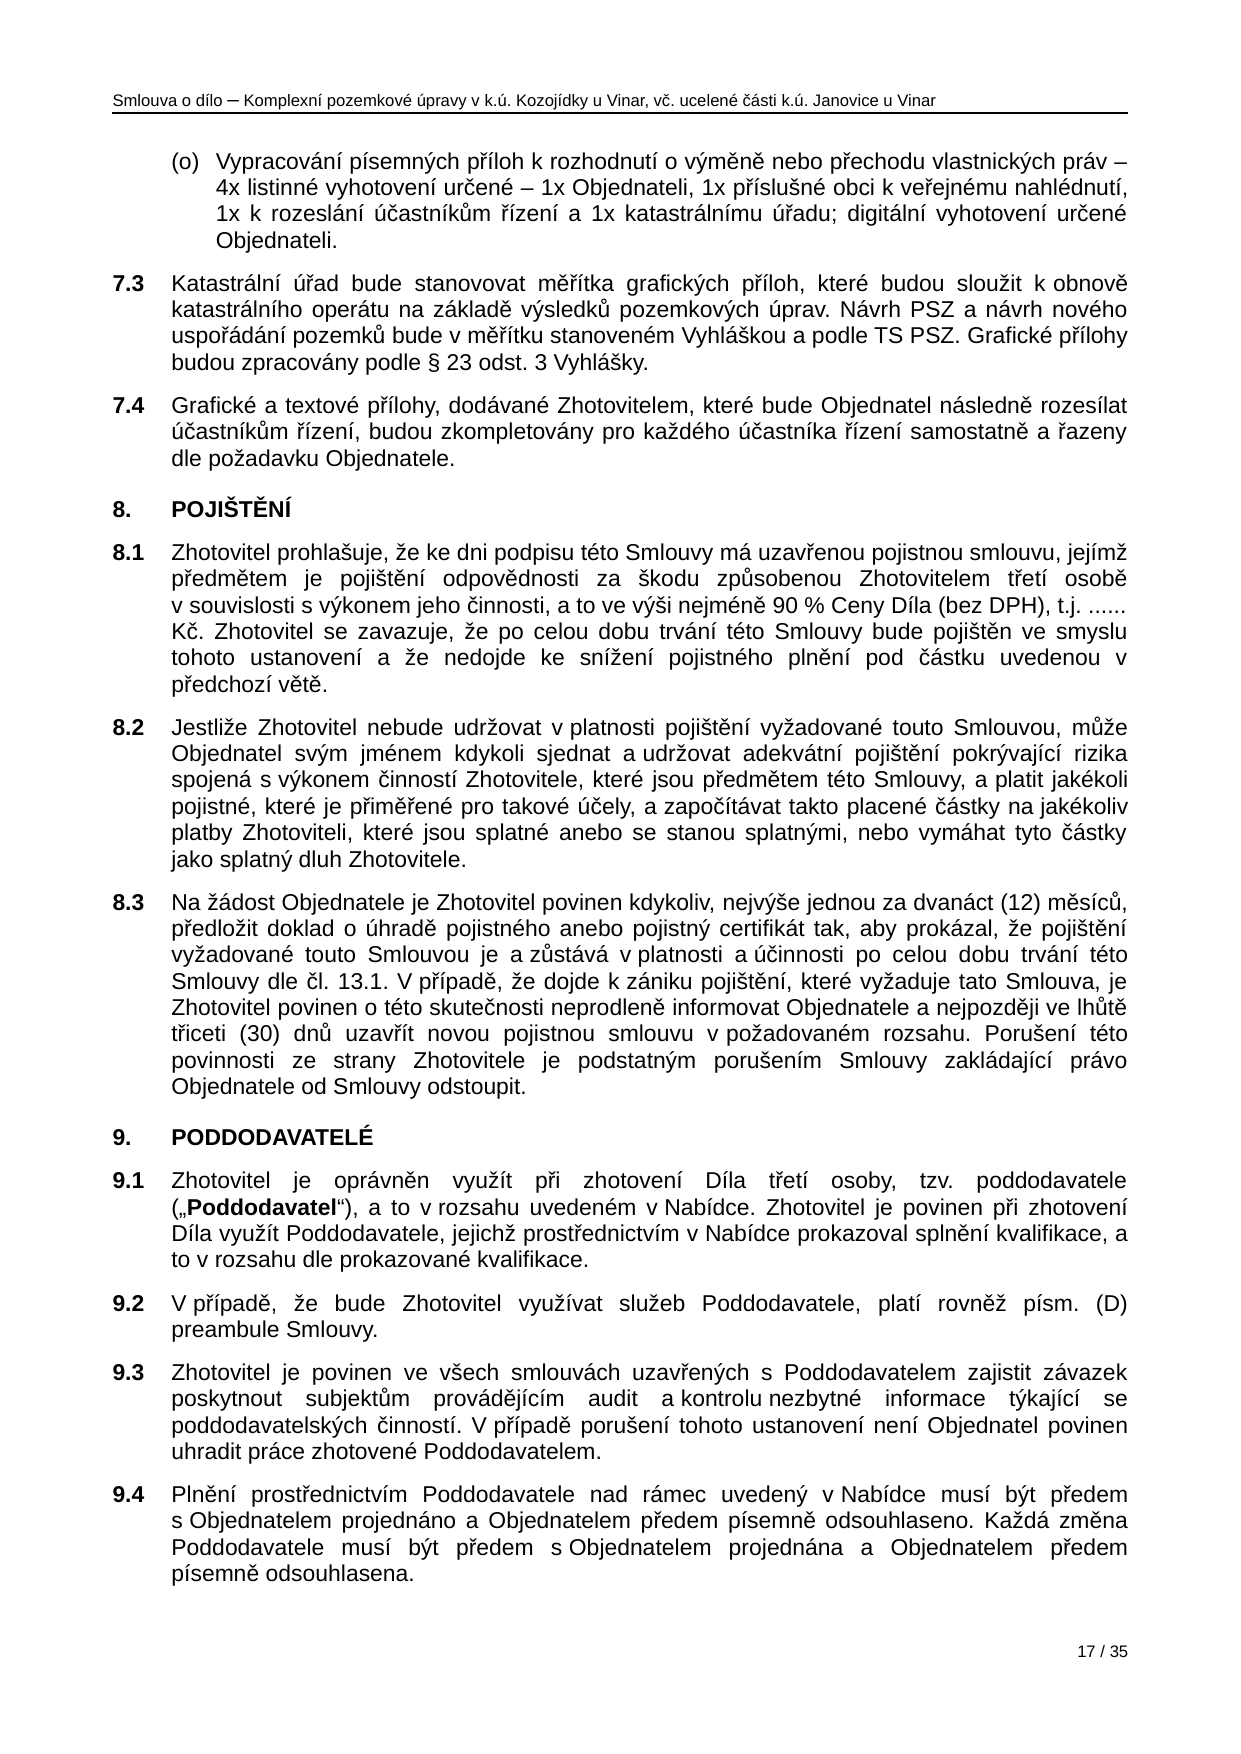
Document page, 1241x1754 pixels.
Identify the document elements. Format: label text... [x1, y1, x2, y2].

text Pojištění [112, 496, 1128, 522]
text Plnění prostřednictvím Poddodavatele nad rámec uvedený v Nabídce musí být předem s Objednatelem projednáno a Objednatelem předem písemně odsouhlaseno. Každá změna Poddodavatele musí být předem s Objednatelem projednána a Objednatelem předem písemně odsouhlasena. [112, 1481, 1128, 1586]
text Zhotovitel prohlašuje, že ke dni podpisu této Smlouvy má uzavřenou pojistnou smlouvu, jejímž předmětem je pojištění odpovědnosti za škodu způsobenou Zhotovitelem třetí osobě v souvislosti s výkonem jeho činnosti, a to ve výši nejméně 90 % Ceny Díla (bez DPH), t.j. ...... Kč. Zhotovitel se zavazuje, že po celou dobu trvání této Smlouvy bude pojištěn ve smyslu tohoto ustanovení a že nedojde ke snížení pojistného plnění pod částku uvedenou v předchozí větě. [112, 539, 1128, 697]
text Na žádost Objednatele je Zhotovitel povinen kdykoliv, nejvýše jednou za dvanáct (12) měsíců, předložit doklad o úhradě pojistného anebo pojistný certifikát tak, aby prokázal, že pojištění vyžadované touto Smlouvou je a zůstává v platnosti a účinnosti po celou dobu trvání této Smlouvy dle čl. 13.1. V případě, že dojde k zániku pojištění, které vyžaduje tato Smlouva, je Zhotovitel povinen o této skutečnosti neprodleně informovat Objednatele a nejpozději ve lhůtě třiceti (30) dnů uzavřít novou pojistnou smlouvu v požadovaném rozsahu. Porušení této povinnosti ze strany Zhotovitele je podstatným porušením Smlouvy zakládající právo Objednatele od Smlouvy odstoupit. [112, 888, 1128, 1099]
text Grafické a textové přílohy, dodávané Zhotovitelem, které bude Objednatel následně rozesílat účastníkům řízení, budou zkompletovány pro každého účastníka řízení samostatně a řazeny dle požadavku Objednatele. [112, 392, 1128, 471]
text Katastrální úřad bude stanovovat měřítka grafických příloh, které budou sloužit k obnově katastrálního operátu na základě výsledků pozemkových úprav. Návrh PSZ a návrh nového uspořádání pozemků bude v měřítku stanoveném Vyhláškou a podle TS PSZ. Grafické přílohy budou zpracovány podle § 23 odst. 3 Vyhlášky. [112, 270, 1128, 375]
text Zhotovitel je povinen ve všech smlouvách uzavřených s Poddodavatelem zajistit závazek poskytnout subjektům provádějícím audit a kontrolu nezbytné informace týkající se poddodavatelských činností. V případě porušení tohoto ustanovení není Objednatel povinen uhradit práce zhotovené Poddodavatelem. [112, 1359, 1128, 1464]
text Poddodavatelé [112, 1124, 1128, 1151]
list Vypracování písemných příloh k rozhodnutí o výměně nebo přechodu vlastnických práv – 4x listinné vyhotovení určené – 1x Objednateli, 1x příslušné obci k veřejnému nahlédnutí, 1x k rozeslání účastníkům řízení a 1x katastrálnímu úřadu; digitální vyhotovení určené Objednateli. [171, 148, 1128, 253]
text Zhotovitel je oprávněn využít při zhotovení Díla třetí osoby, tzv. poddodavatele („Poddodavatel“), a to v rozsahu uvedeném v Nabídce. Zhotovitel je povinen při zhotovení Díla využít Poddodavatele, jejichž prostřednictvím v Nabídce prokazoval splnění kvalifikace, a to v rozsahu dle prokazované kvalifikace. [112, 1167, 1128, 1273]
text Jestliže Zhotovitel nebude udržovat v platnosti pojištění vyžadované touto Smlouvou, může Objednatel svým jménem kdykoli sjednat a udržovat adekvátní pojištění pokrývající rizika spojená s výkonem činností Zhotovitele, které jsou předmětem této Smlouvy, a platit jakékoli pojistné, které je přiměřené pro takové účely, a započítávat takto placené částky na jakékoliv platby Zhotoviteli, které jsou splatné anebo se stanou splatnými, nebo vymáhat tyto částky jako splatný dluh Zhotovitele. [112, 714, 1128, 872]
text V případě, že bude Zhotovitel využívat služeb Poddodavatele, platí rovněž písm. (D) preambule Smlouvy. [112, 1289, 1128, 1342]
